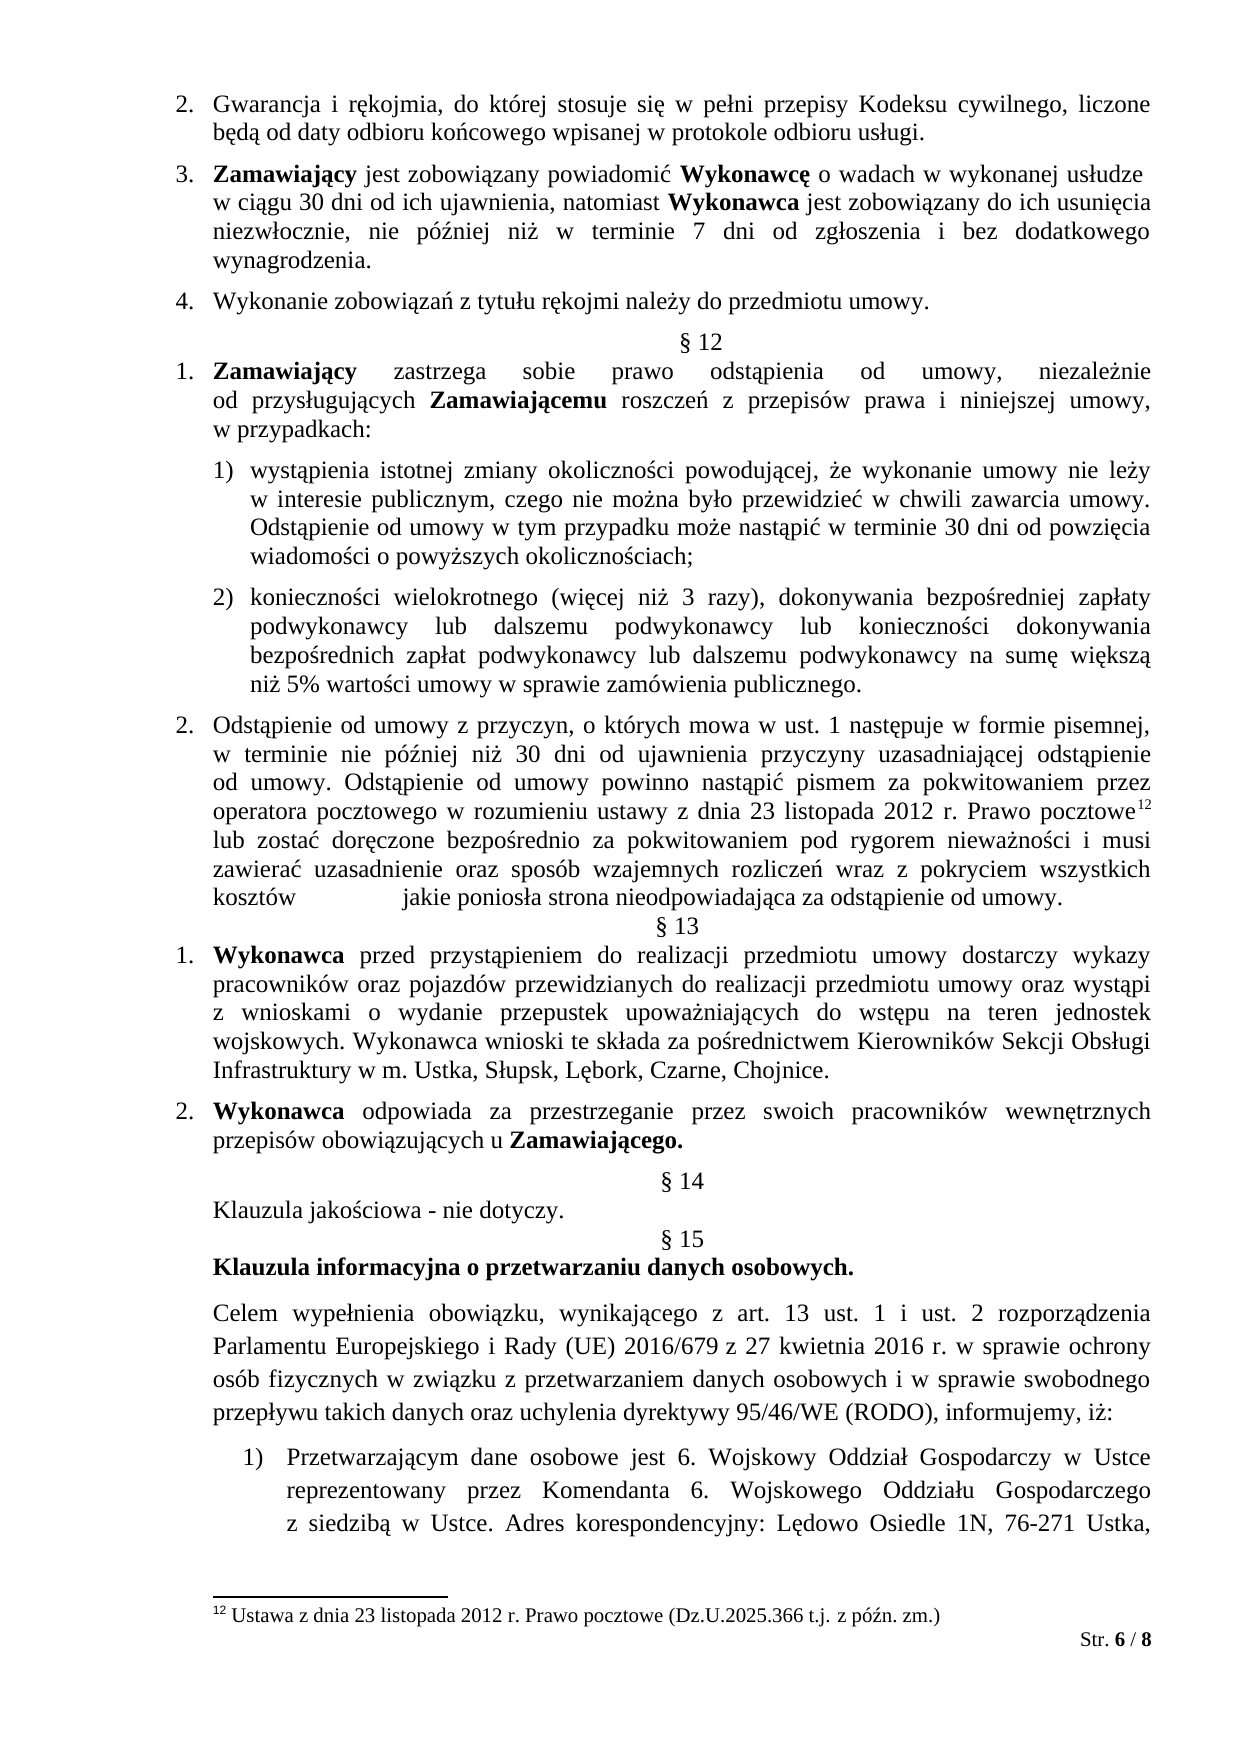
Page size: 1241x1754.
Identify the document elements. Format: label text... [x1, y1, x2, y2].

text § 15 [213, 1224, 1152, 1252]
list Odstąpienie od umowy z przyczyn, o których mowa w ust. 1 następuje w formie pisemnej, w terminie nie później niż 30 dni od ujawnienia przyczyny uzasadniającej odstąpienie od umowy. Odstąpienie od umowy powinno nastąpić pismem za pokwitowaniem przez operatora pocztowego w rozumieniu ustawy z dnia 23 listopada 2012 r. Prawo pocztowe lub zostać doręczone bezpośrednio za pokwitowaniem pod rygorem nieważności i musi zawierać uzasadnienie oraz sposób wzajemnych rozliczeń wraz z pokryciem wszystkich kosztów jakie poniosła strona nieodpowiadająca za odstąpienie od umowy. [175, 710, 1152, 911]
list Zamawiający jest zobowiązany powiadomić Wykonawcę o wadach w wykonanej usłudze w ciągu 30 dni od ich ujawnienia, natomiast Wykonawca jest zobowiązany do ich usunięcia niezwłocznie, nie później niż w terminie 7 dni od zgłoszenia i bez dodatkowego wynagrodzenia. [175, 159, 1152, 274]
list konieczności wielokrotnego (więcej niż 3 razy), dokonywania bezpośredniej zapłaty podwykonawcy lub dalszemu podwykonawcy lub konieczności dokonywania bezpośrednich zapłat podwykonawcy lub dalszemu podwykonawcy na sumę większą niż 5% wartości umowy w sprawie zamówienia publicznego. [213, 582, 1152, 697]
list § 13 [619, 911, 1152, 940]
text § 14 [213, 1166, 1152, 1195]
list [242, 1442, 1152, 1537]
text Klauzula informacyjna o przetwarzaniu danych osobowych. [213, 1252, 1152, 1281]
list Zamawiający zastrzega sobie prawo odstąpienia od umowy, niezależnie od przysługujących Zamawiającemu roszczeń z przepisów prawa i niniejszej umowy, w przypadkach: [175, 356, 1152, 442]
list Wykonawca odpowiada za przestrzeganie przez swoich pracowników wewnętrznych przepisów obowiązujących u Zamawiającego. [175, 1096, 1152, 1154]
text Klauzula jakościowa - nie dotyczy. [213, 1195, 1152, 1224]
text Celem wypełnienia obowiązku, wynikającego z art. 13 ust. 1 i ust. 2 rozporządzenia Parlamentu Europejskiego i Rady (UE) 2016/679 z 27 kwietnia 2016 r. w sprawie ochrony osób fizycznych w związku z przetwarzaniem danych osobowych i w sprawie swobodnego przepływu takich danych oraz uchylenia dyrektywy 95/46/WE (RODO), informujemy, iż: [213, 1298, 1152, 1426]
list Wykonanie zobowiązań z tytułu rękojmi należy do przedmiotu umowy. [175, 286, 1152, 315]
list Gwarancja i rękojmia, do której stosuje się w pełni przepisy Kodeksu cywilnego, liczone będą od daty odbioru końcowego wpisanej w protokole odbioru usługi. [175, 89, 1152, 146]
list wystąpienia istotnej zmiany okoliczności powodującej, że wykonanie umowy nie leży w interesie publicznym, czego nie można było przewidzieć w chwili zawarcia umowy. Odstąpienie od umowy w tym przypadku może nastąpić w terminie 30 dni od powzięcia wiadomości o powyższych okolicznościach; [213, 455, 1152, 570]
list Wykonawca przed przystąpieniem do realizacji przedmiotu umowy dostarczy wykazy pracowników oraz pojazdów przewidzianych do realizacji przedmiotu umowy oraz wystąpi z wnioskami o wydanie przepustek upoważniających do wstępu na teren jednostek wojskowych. Wykonawca wnioski te składa za pośrednictwem Kierowników Sekcji Obsługi Infrastruktury w m. Ustka, Słupsk, Lębork, Czarne, Chojnice. [175, 940, 1152, 1084]
list § 12 [250, 327, 1152, 356]
